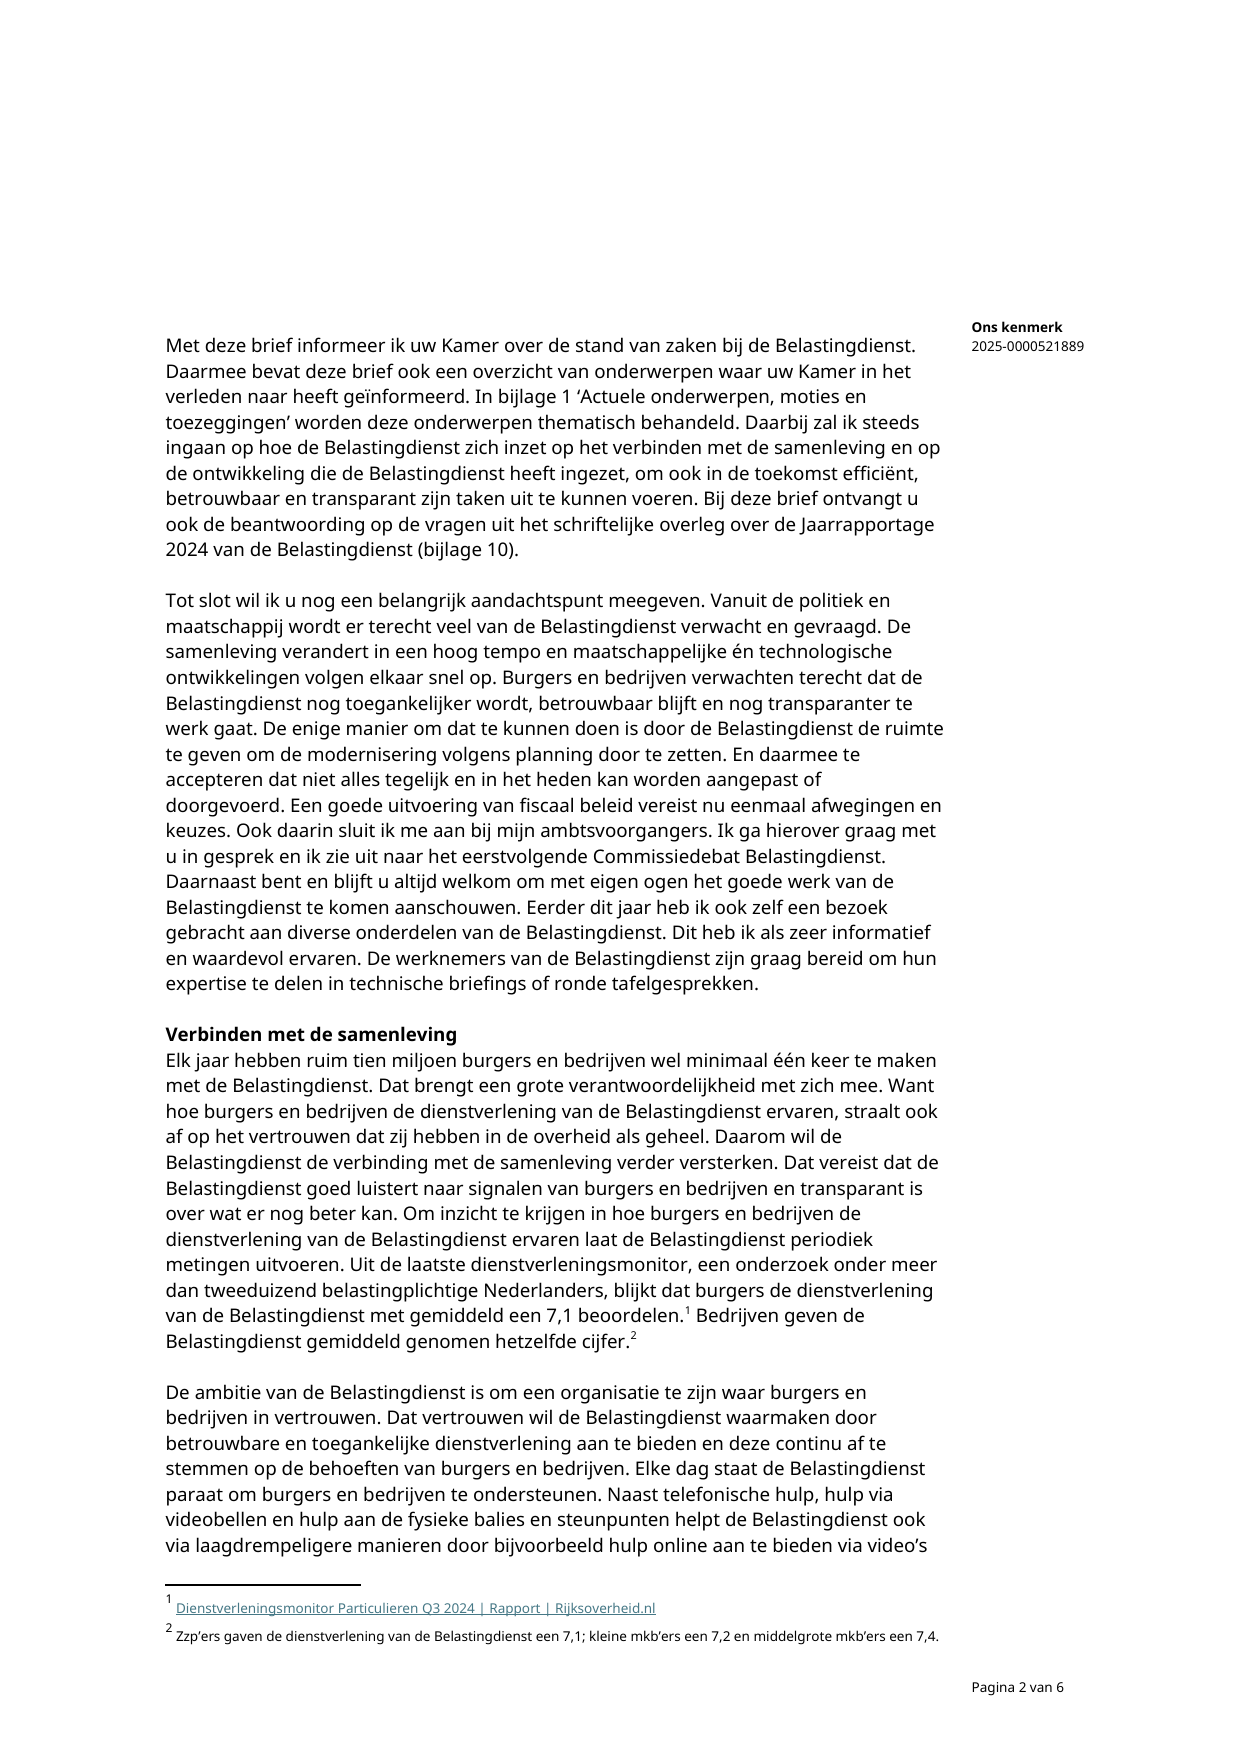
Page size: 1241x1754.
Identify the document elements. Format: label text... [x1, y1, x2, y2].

text Verbinden met de samenleving [165, 1022, 945, 1047]
text Met deze brief informeer ik uw Kamer over de stand van zaken bij de Belastingdienst. Daarmee bevat deze brief ook een overzicht van onderwerpen waar uw Kamer in het verleden naar heeft geïnformeerd. In bijlage 1 ‘Actuele onderwerpen, moties en toezeggingen’ worden deze onderwerpen thematisch behandeld. Daarbij zal ik steeds ingaan op hoe de Belastingdienst zich inzet op het verbinden met de samenleving en op de ontwikkeling die de Belastingdienst heeft ingezet, om ook in de toekomst efficiënt, betrouwbaar en transparant zijn taken uit te kunnen voeren. Bij deze brief ontvangt u ook de beantwoording op de vragen uit het schriftelijke overleg over de Jaarrapportage 2024 van de Belastingdienst (bijlage 10). [165, 333, 945, 562]
text Elk jaar hebben ruim tien miljoen burgers en bedrijven wel minimaal één keer te maken met de Belastingdienst. Dat brengt een grote verantwoordelijkheid met zich mee. Want hoe burgers en bedrijven de dienstverlening van de Belastingdienst ervaren, straalt ook af op het vertrouwen dat zij hebben in de overheid als geheel. Daarom wil de Belastingdienst de verbinding met de samenleving verder versterken. Dat vereist dat de Belastingdienst goed luistert naar signalen van burgers en bedrijven en transparant is over wat er nog beter kan. Om inzicht te krijgen in hoe burgers en bedrijven de dienstverlening van de Belastingdienst ervaren laat de Belastingdienst periodiek metingen uitvoeren. Uit de laatste dienstverleningsmonitor, een onderzoek onder meer dan tweeduizend belastingplichtige Nederlanders, blijkt dat burgers de dienstverlening van de Belastingdienst met gemiddeld een 7,1 beoordelen. Bedrijven geven de Belastingdienst gemiddeld genomen hetzelfde cijfer. [165, 1047, 945, 1353]
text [165, 1379, 945, 1558]
text Tot slot wil ik u nog een belangrijk aandachtspunt meegeven. Vanuit de politiek en maatschappij wordt er terecht veel van de Belastingdienst verwacht en gevraagd. De samenleving verandert in een hoog tempo en maatschappelijke én technologische ontwikkelingen volgen elkaar snel op. Burgers en bedrijven verwachten terecht dat de Belastingdienst nog toegankelijker wordt, betrouwbaar blijft en nog transparanter te werk gaat. De enige manier om dat te kunnen doen is door de Belastingdienst de ruimte te geven om de modernisering volgens planning door te zetten. En daarmee te accepteren dat niet alles tegelijk en in het heden kan worden aangepast of doorgevoerd. Een goede uitvoering van fiscaal beleid vereist nu eenmaal afwegingen en keuzes. Ook daarin sluit ik me aan bij mijn ambtsvoorgangers. Ik ga hierover graag met u in gesprek en ik zie uit naar het eerstvolgende Commissiedebat Belastingdienst. Daarnaast bent en blijft u altijd welkom om met eigen ogen het goede werk van de Belastingdienst te komen aanschouwen. Eerder dit jaar heb ik ook zelf een bezoek gebracht aan diverse onderdelen van de Belastingdienst. Dit heb ik als zeer informatief en waardevol ervaren. De werknemers van de Belastingdienst zijn graag bereid om hun expertise te delen in technische briefings of ronde tafelgesprekken. [165, 588, 945, 996]
